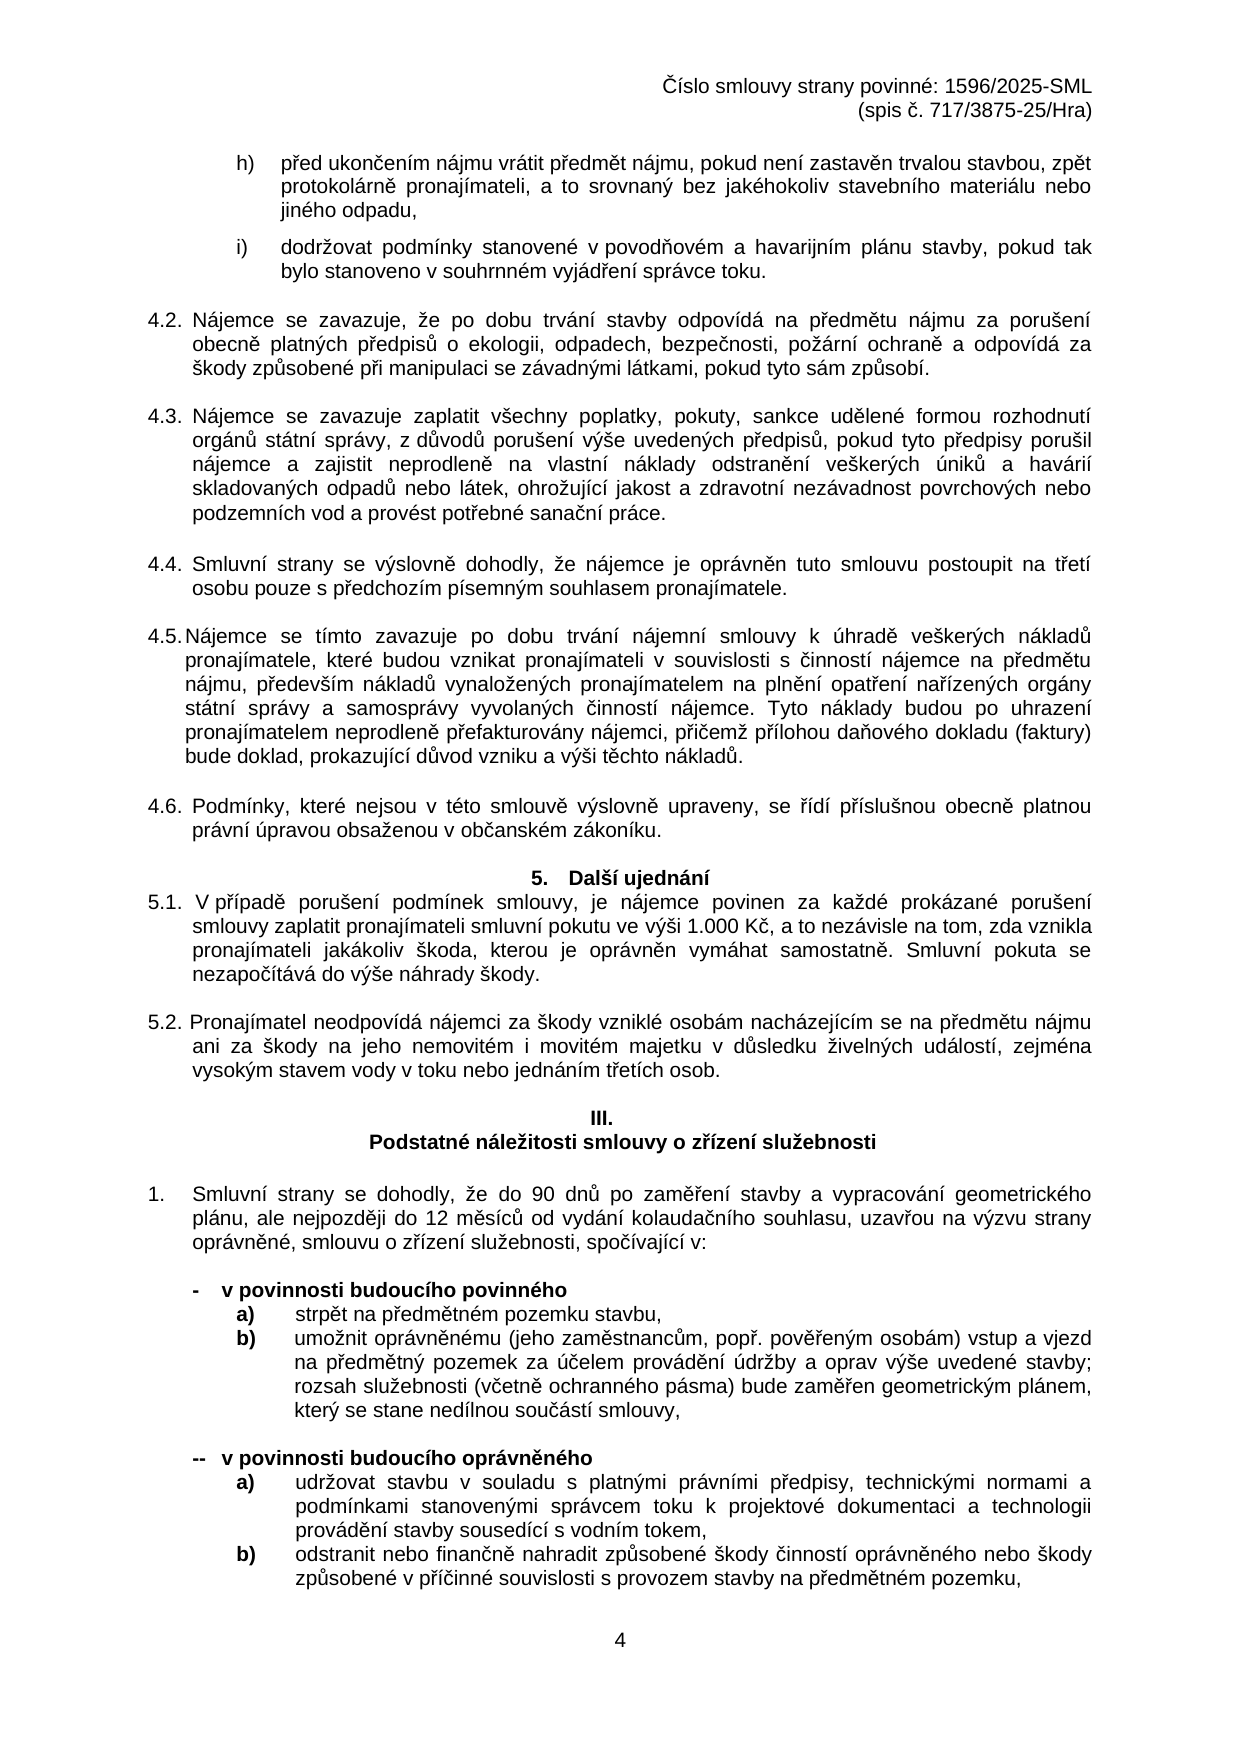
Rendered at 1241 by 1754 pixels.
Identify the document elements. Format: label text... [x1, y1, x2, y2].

text -- v povinnosti budoucího oprávněného [148, 1446, 1093, 1470]
text b) odstranit nebo finančně nahradit způsobené škody činností oprávněného nebo škody způsobené v příčinné souvislosti s provozem stavby na předmětném pozemku, [236, 1542, 1093, 1589]
text III. [516, 1106, 1093, 1129]
text b) umožnit oprávněnému (jeho zaměstnancům, popř. pověřeným osobám) vstup a vjezd na předmětný pozemek za účelem provádění údržby a oprav výše uvedené stavby; rozsah služebnosti (včetně ochranného pásma) bude zaměřen geometrickým plánem, který se stane nedílnou součástí smlouvy, [236, 1326, 1093, 1422]
list Smluvní strany se dohodly, že do 90 dnů po zaměření stavby a vypracování geometrického plánu, ale nejpozději do 12 měsíců od vydání kolaudačního souhlasu, uzavřou na výzvu strany oprávněné, smlouvu o zřízení služebnosti, spočívající v: [148, 1182, 1093, 1254]
list Podmínky, které nejsou v této smlouvě výslovně upraveny, se řídí příslušnou obecně platnou právní úpravou obsaženou v občanském zákoníku. [148, 794, 1093, 842]
list Nájemce se zavazuje zaplatit všechny poplatky, pokuty, sankce udělené formou rozhodnutí orgánů státní správy, z důvodů porušení výše uvedených předpisů, pokud tyto předpisy porušil nájemce a zajistit neprodleně na vlastní náklady odstranění veškerých úniků a havárií skladovaných odpadů nebo látek, ohrožující jakost a zdravotní nezávadnost povrchových nebo podzemních vod a provést potřebné sanační práce. [148, 403, 1093, 526]
list dodržovat podmínky stanovené v povodňovém a havarijním plánu stavby, pokud tak bylo stanoveno v souhrnném vyjádření správce toku. [236, 235, 1093, 283]
text 5.2. Pronajímatel neodpovídá nájemci za škody vzniklé osobám nacházejícím se na předmětu nájmu ani za škody na jeho nemovitém i movitém majetku v důsledku živelných událostí, zejména vysokým stavem vody v toku nebo jednáním třetích osob. [148, 1010, 1093, 1082]
text a) strpět na předmětném pozemku stavbu, [236, 1302, 1093, 1326]
text 5.1. V případě porušení podmínek smlouvy, je nájemce povinen za každé prokázané porušení smlouvy zaplatit pronajímateli smluvní pokutu ve výši 1.000 Kč, a to nezávisle na tom, zda vznikla pronajímateli jakákoliv škoda, kterou je oprávněn vymáhat samostatně. Smluvní pokuta se nezapočítává do výše náhrady škody. [148, 890, 1093, 986]
list před ukončením nájmu vrátit předmět nájmu, pokud není zastavěn trvalou stavbou, zpět protokolárně pronajímateli, a to srovnaný bez jakéhokoliv stavebního materiálu nebo jiného odpadu, [236, 150, 1093, 222]
text Podstatné náležitosti smlouvy o zřízení služebnosti [295, 1129, 1093, 1153]
list Další ujednání [148, 866, 1093, 890]
list Smluvní strany se výslovně dohodly, že nájemce je oprávněn tuto smlouvu postoupit na třetí osobu pouze s předchozím písemným souhlasem pronajímatele. [148, 552, 1093, 600]
list Nájemce se tímto zavazuje po dobu trvání nájemní smlouvy k úhradě veškerých nákladů pronajímatele, které budou vznikat pronajímateli v souvislosti s činností nájemce na předmětu nájmu, především nákladů vynaložených pronajímatelem na plnění opatření nařízených orgány státní správy a samosprávy vyvolaných činností nájemce. Tyto náklady budou po uhrazení pronajímatelem neprodleně přefakturovány nájemci, přičemž přílohou daňového dokladu (faktury) bude doklad, prokazující důvod vzniku a výši těchto nákladů. [148, 624, 1093, 768]
list Nájemce se zavazuje, že po dobu trvání stavby odpovídá na předmětu nájmu za porušení obecně platných předpisů o ekologii, odpadech, bezpečnosti, požární ochraně a odpovídá za škody způsobené při manipulaci se závadnými látkami, pokud tyto sám způsobí. [148, 308, 1093, 379]
text - v povinnosti budoucího povinného [148, 1278, 1093, 1302]
text a) udržovat stavbu v souladu s platnými právními předpisy, technickými normami a podmínkami stanovenými správcem toku k projektové dokumentaci a technologii provádění stavby sousedící s vodním tokem, [236, 1470, 1093, 1542]
